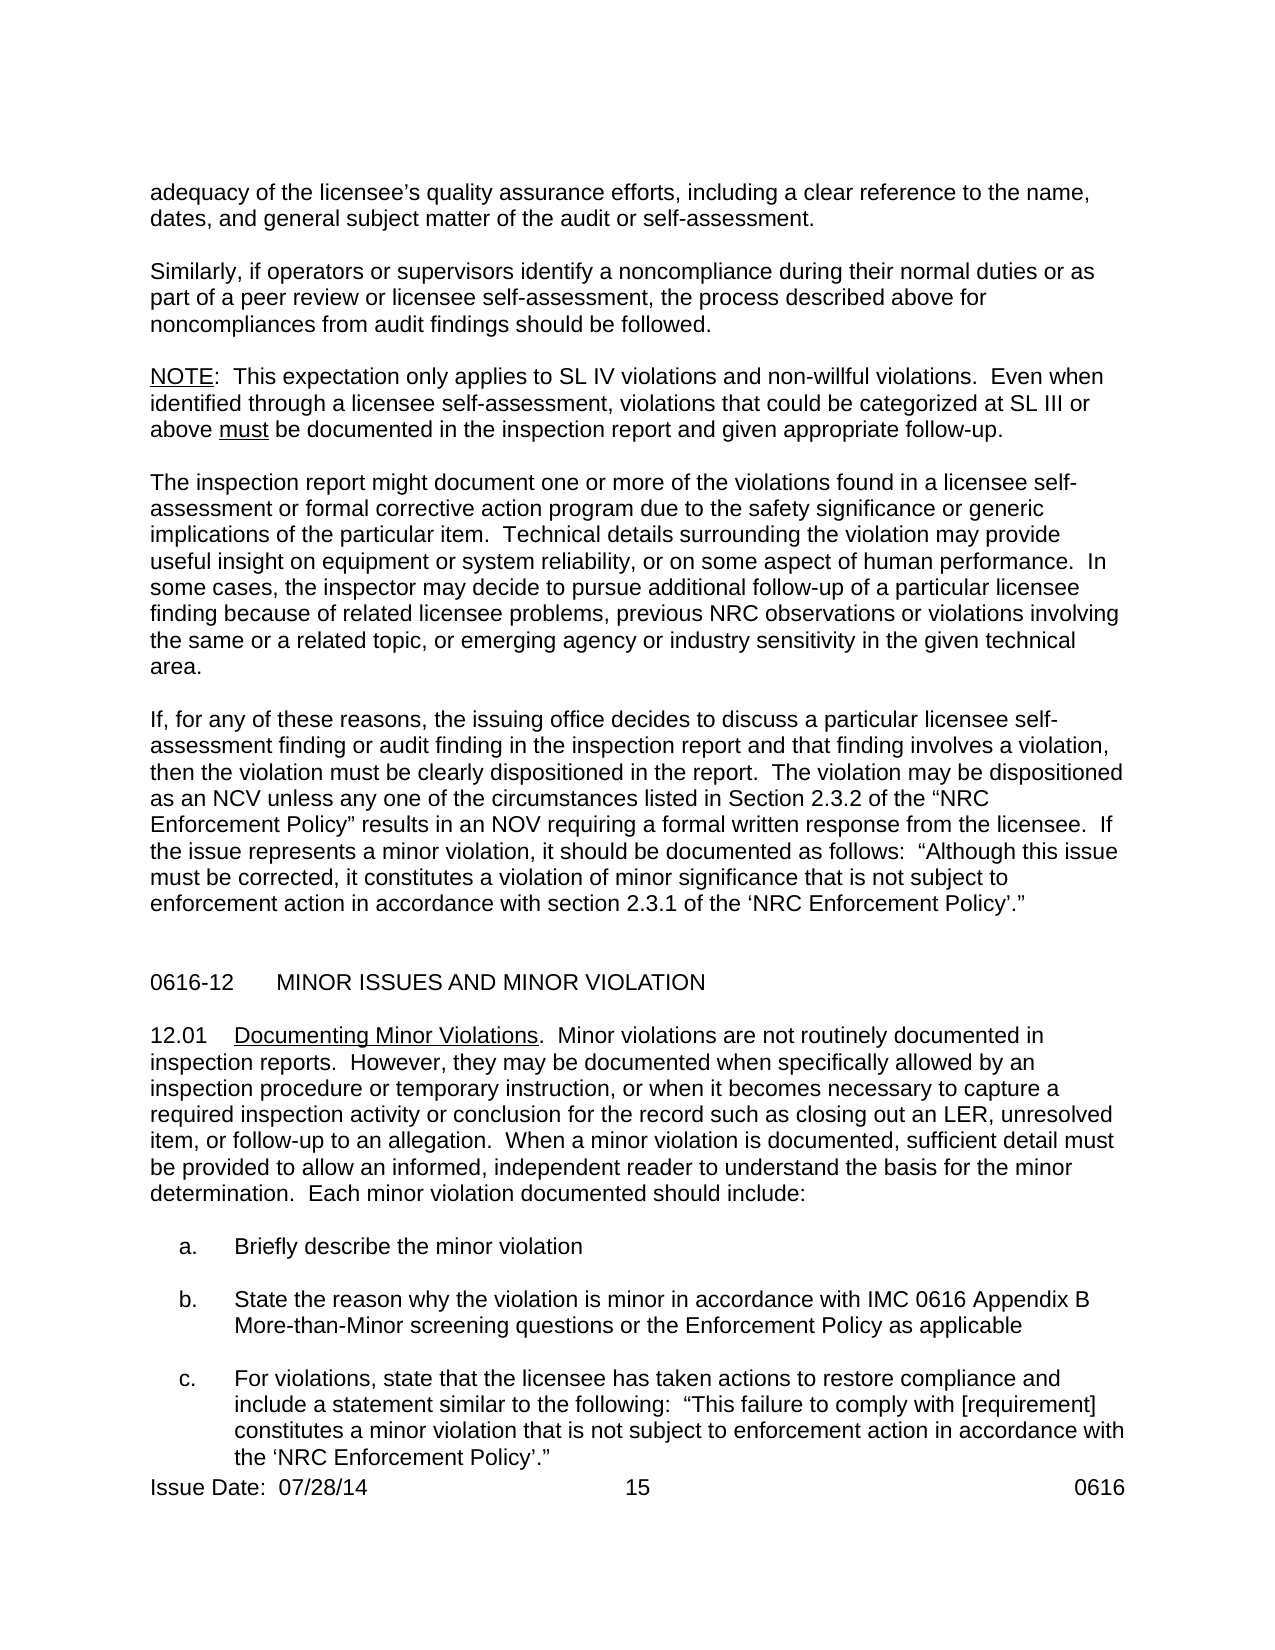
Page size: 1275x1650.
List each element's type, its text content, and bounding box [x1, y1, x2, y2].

text If, for any of these reasons, the issuing office decides to discuss a particular licensee self-assessment finding or audit finding in the inspection report and that finding involves a violation, then the violation must be clearly dispositioned in the report. The violation may be dispositioned as an NCV unless any one of the circumstances listed in Section 2.3.2 of the “NRC Enforcement Policy” results in an NOV requiring a formal written response from the licensee. If the issue represents a minor violation, it should be documented as follows: “Although this issue must be corrected, it constitutes a violation of minor significance that is not subject to enforcement action in accordance with section 2.3.1 of the ‘NRC Enforcement Policy’.” [150, 706, 1125, 917]
list For violations, state that the licensee has taken actions to restore compliance and include a statement similar to the following: “This failure to comply with [requirement] constitutes a minor violation that is not subject to enforcement action in accordance with the ‘NRC Enforcement Policy’.” [178, 1365, 1125, 1470]
subtitle 0616-12 MINOR ISSUES AND MINOR VIOLATION [150, 969, 1125, 996]
text The inspection report might document one or more of the violations found in a licensee self-assessment or formal corrective action program due to the safety significance or generic implications of the particular item. Technical details surrounding the violation may provide useful insight on equipment or system reliability, or on some aspect of human performance. In some cases, the inspector may decide to pursue additional follow-up of a particular licensee finding because of related licensee problems, previous NRC observations or violations involving the same or a related topic, or emerging agency or industry sensitivity in the given technical area. [150, 469, 1125, 679]
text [150, 179, 1125, 231]
text Similarly, if operators or supervisors identify a noncompliance during their normal duties or as part of a peer review or licensee self-assessment, the process described above for noncompliances from audit findings should be followed. [150, 258, 1125, 337]
list Briefly describe the minor violation [178, 1233, 1125, 1259]
text NOTE: This expectation only applies to SL IV violations and non-willful violations. Even when identified through a licensee self-assessment, violations that could be categorized at SL III or above must be documented in the inspection report and given appropriate follow-up. [150, 363, 1125, 442]
text 12.01 Documenting Minor Violations. Minor violations are not routinely documented in inspection reports. However, they may be documented when specifically allowed by an inspection procedure or temporary instruction, or when it becomes necessary to capture a required inspection activity or conclusion for the record such as closing out an LER, unresolved item, or follow-up to an allegation. When a minor violation is documented, sufficient detail must be provided to allow an informed, independent reader to understand the basis for the minor determination. Each minor violation documented should include: [150, 1022, 1125, 1207]
list State the reason why the violation is minor in accordance with IMC 0616 Appendix B More-than-Minor screening questions or the Enforcement Policy as applicable [178, 1286, 1125, 1338]
